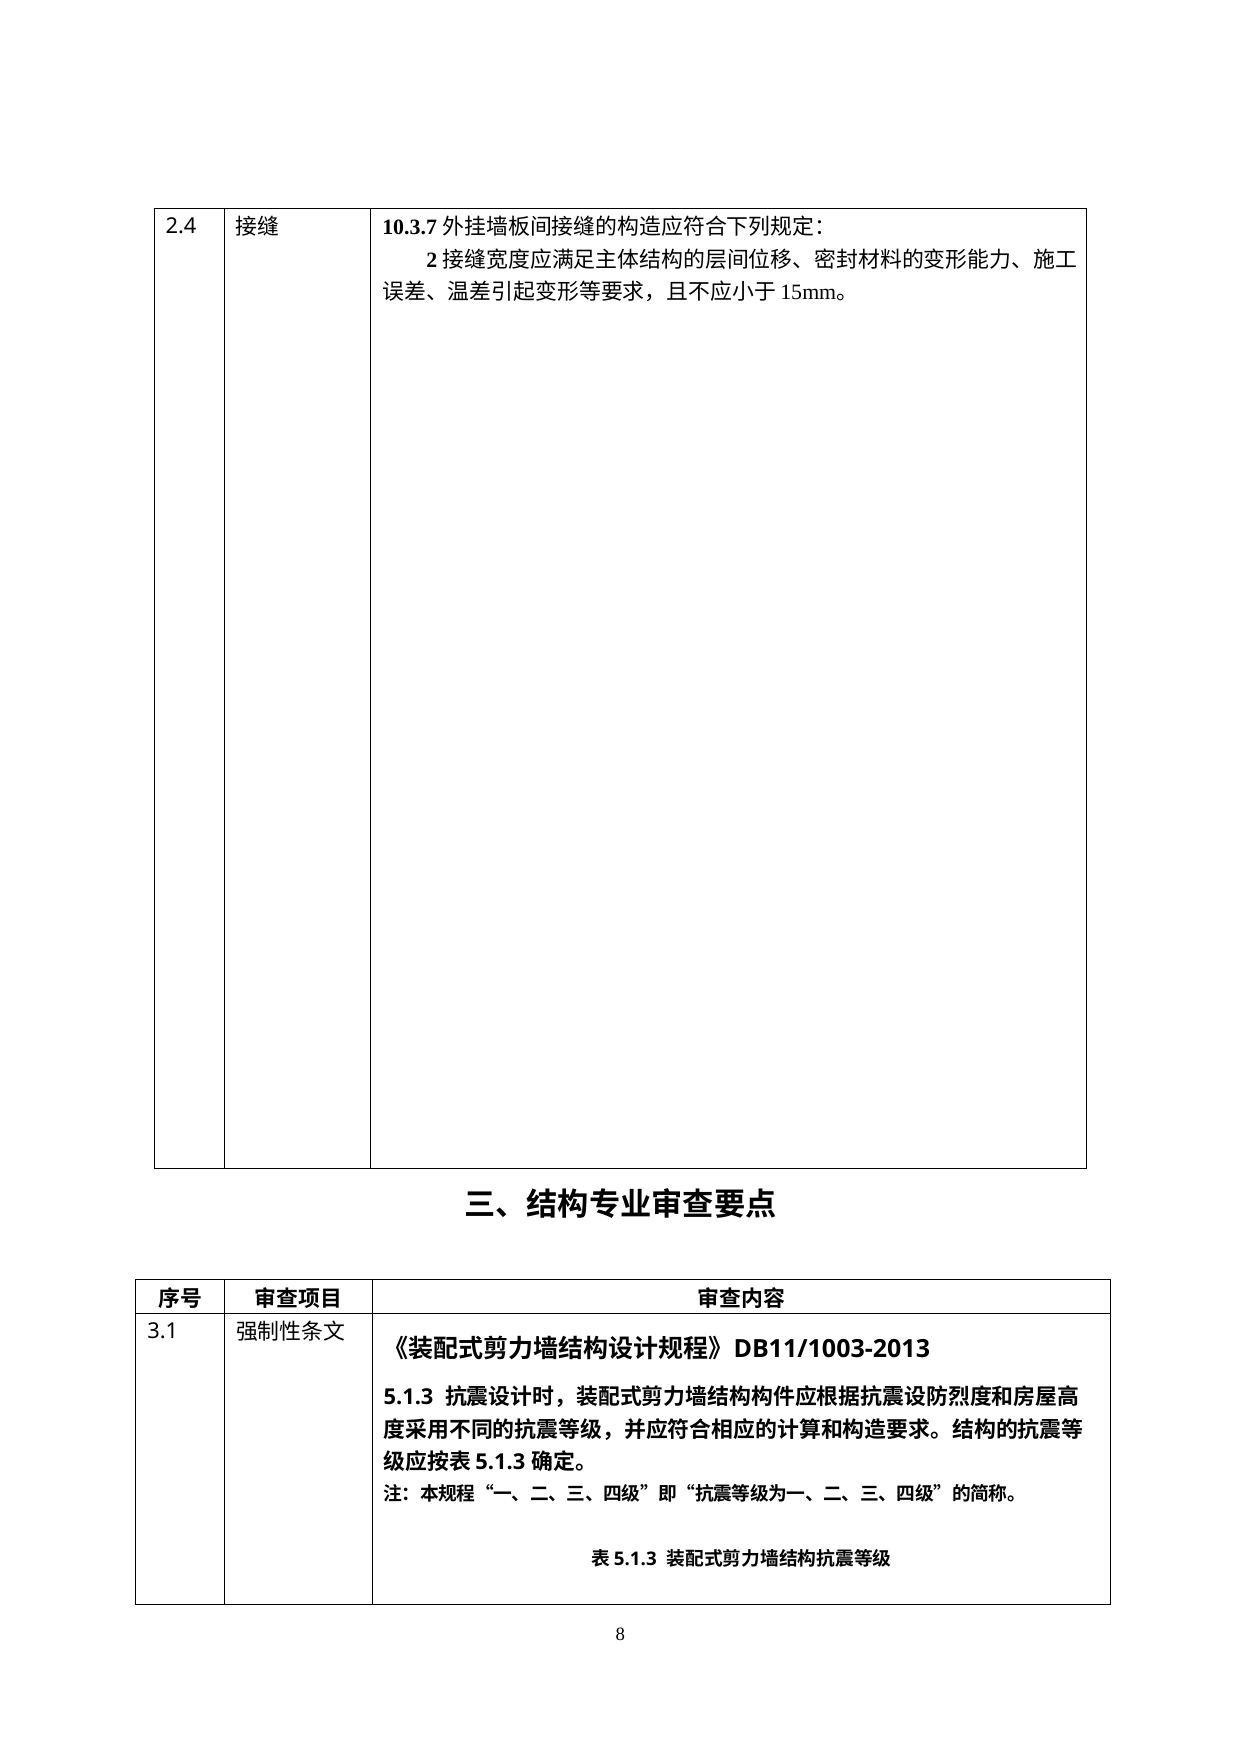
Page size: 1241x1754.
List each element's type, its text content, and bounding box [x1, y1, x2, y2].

table_cell 接缝 [225, 209, 370, 1168]
table_cell 10.3.7 外挂墙板间接缝的构造应符合下列规定： 2 接缝宽度应满足主体结构的层间位移、密封材料的变形能力、施工误差、温差引起变形等要求，且不应小于15mm。 [371, 209, 1086, 1168]
table_cell 强制性条文 [225, 1314, 372, 1604]
table_header 审查内容 [373, 1280, 1110, 1313]
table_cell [373, 1314, 1110, 1604]
table_cell 2.4 [155, 209, 224, 1168]
table_header 序号 [136, 1280, 224, 1313]
table_cell 3.1 [136, 1314, 224, 1604]
table_header 审查项目 [225, 1280, 372, 1313]
text 三、结构专业审查要点 [165, 1169, 1075, 1234]
